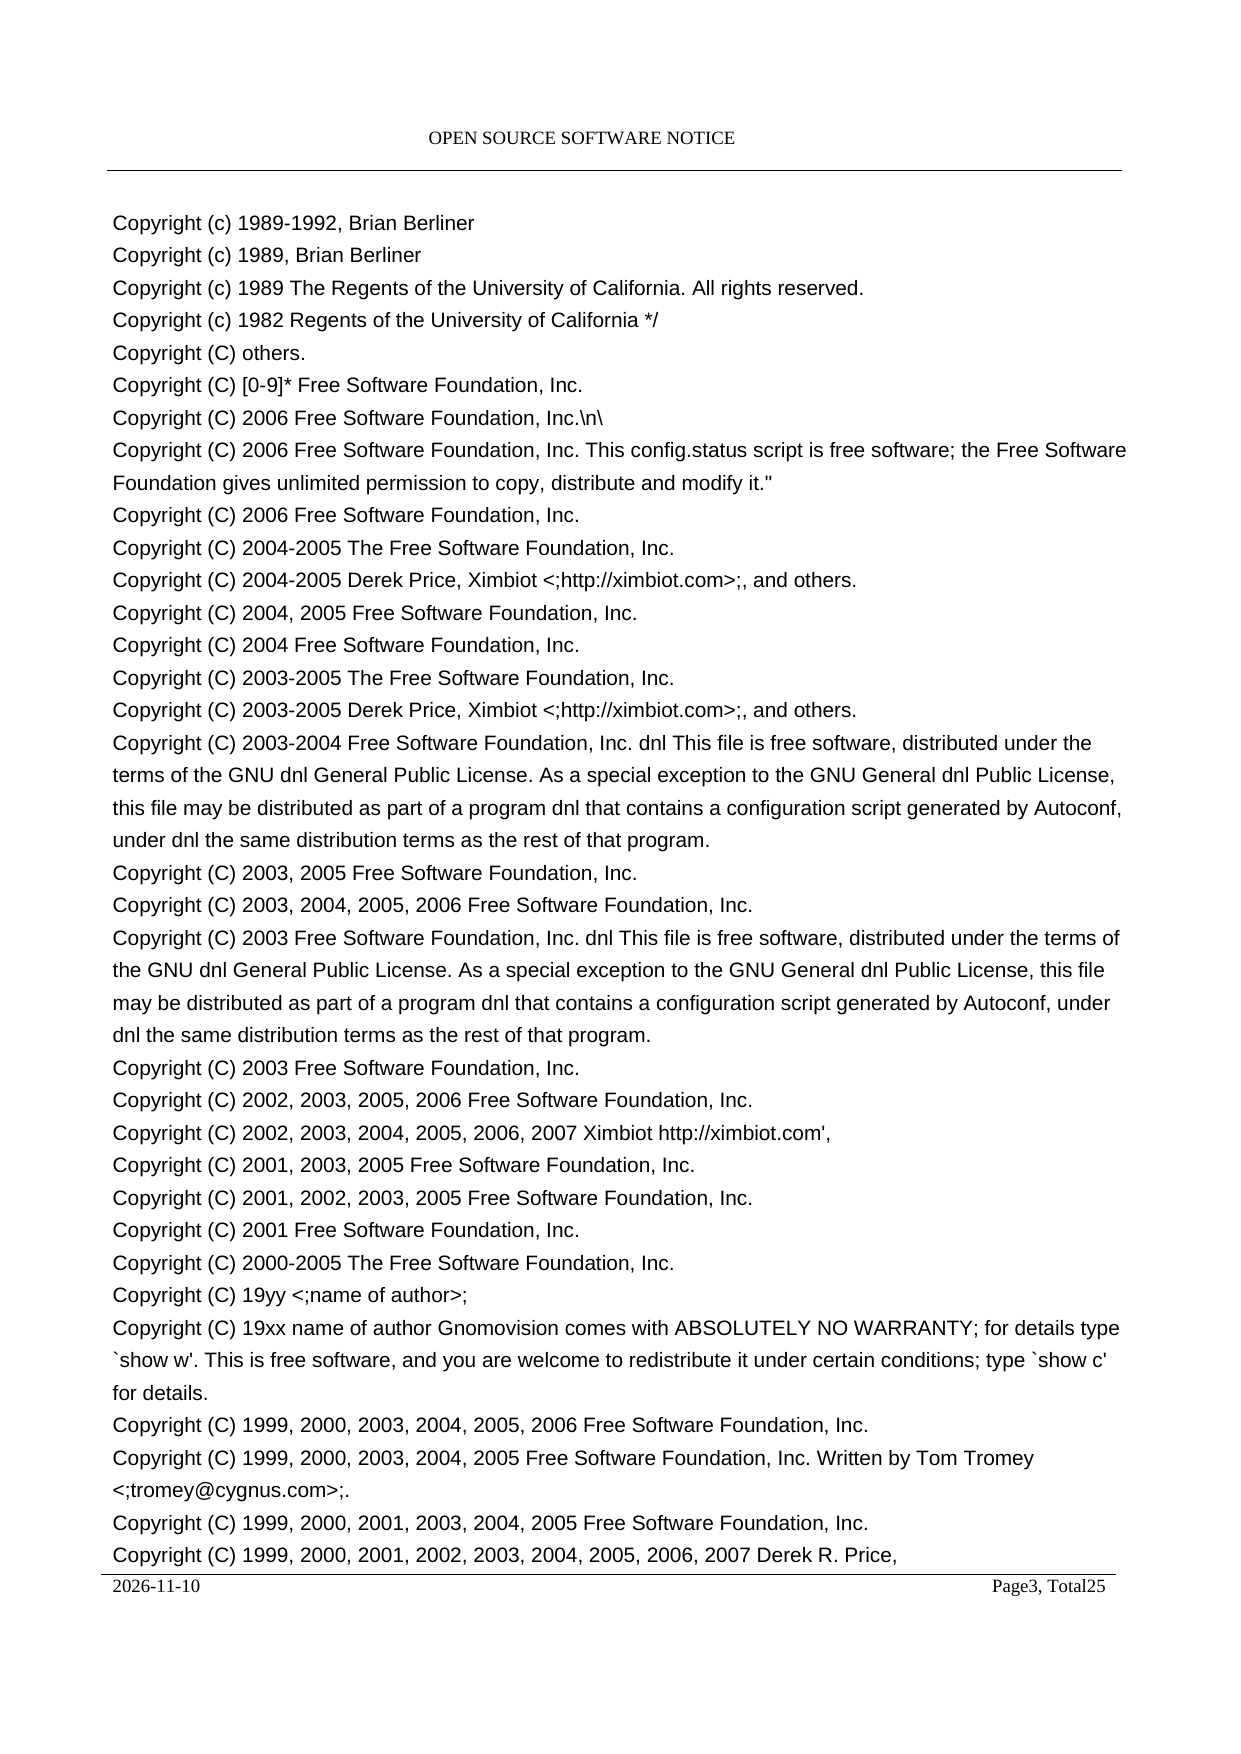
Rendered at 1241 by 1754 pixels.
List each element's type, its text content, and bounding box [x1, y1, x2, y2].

text Copyright (c) 1989-1992, Brian Berliner [112, 206, 1128, 239]
text Copyright (C) 1999, 2000, 2001, 2002, 2003, 2004, 2005, 2006, 2007 Derek R. Price, [112, 1539, 1128, 1571]
text Copyright (C) 2002, 2003, 2004, 2005, 2006, 2007 Ximbiot http://ximbiot.com', [112, 1116, 1128, 1149]
text Copyright (C) 2003, 2004, 2005, 2006 Free Software Foundation, Inc. [112, 889, 1128, 921]
text Copyright (C) 2004 Free Software Foundation, Inc. [112, 629, 1128, 661]
text Copyright (C) 2001, 2002, 2003, 2005 Free Software Foundation, Inc. [112, 1181, 1128, 1214]
text Copyright (C) 1999, 2000, 2003, 2004, 2005 Free Software Foundation, Inc. Written by Tom Tromey <;tromey@cygnus.com>;. [112, 1441, 1128, 1506]
text Copyright (C) 2006 Free Software Foundation, Inc. [112, 499, 1128, 531]
text Copyright (C) 2004-2005 The Free Software Foundation, Inc. [112, 531, 1128, 564]
text Copyright (C) 2003 Free Software Foundation, Inc. dnl This file is free software, distributed under the terms of the GNU dnl General Public License. As a special exception to the GNU General dnl Public License, this file may be distributed as part of a program dnl that contains a configuration script generated by Autoconf, under dnl the same distribution terms as the rest of that program. [112, 921, 1128, 1051]
text Copyright (C) 2003 Free Software Foundation, Inc. [112, 1051, 1128, 1084]
text Copyright (C) others. [112, 336, 1128, 369]
text Copyright (C) 2006 Free Software Foundation, Inc.\n\ [112, 401, 1128, 434]
text Copyright (C) 2000-2005 The Free Software Foundation, Inc. [112, 1246, 1128, 1279]
text Copyright (C) 19yy <;name of author>; [112, 1279, 1128, 1311]
text Copyright (C) 2002, 2003, 2005, 2006 Free Software Foundation, Inc. [112, 1084, 1128, 1116]
text Copyright (C) 2004, 2005 Free Software Foundation, Inc. [112, 596, 1128, 629]
text Copyright (C) 2003-2005 Derek Price, Ximbiot <;http://ximbiot.com>;, and others. [112, 694, 1128, 726]
text Copyright (C) 2003-2005 The Free Software Foundation, Inc. [112, 661, 1128, 694]
text Copyright (C) [0-9]* Free Software Foundation, Inc. [112, 369, 1128, 401]
text Copyright (c) 1989 The Regents of the University of California. All rights reserved. [112, 271, 1128, 304]
text Copyright (C) 2001 Free Software Foundation, Inc. [112, 1214, 1128, 1246]
text Copyright (C) 19xx name of author Gnomovision comes with ABSOLUTELY NO WARRANTY; for details type `show w'. This is free software, and you are welcome to redistribute it under certain conditions; type `show c' for details. [112, 1311, 1128, 1409]
text Copyright (C) 2003, 2005 Free Software Foundation, Inc. [112, 856, 1128, 889]
text Copyright (C) 1999, 2000, 2003, 2004, 2005, 2006 Free Software Foundation, Inc. [112, 1409, 1128, 1441]
text Copyright (C) 2004-2005 Derek Price, Ximbiot <;http://ximbiot.com>;, and others. [112, 564, 1128, 596]
text Copyright (c) 1982 Regents of the University of California */ [112, 304, 1128, 336]
text Copyright (C) 2006 Free Software Foundation, Inc. This config.status script is free software; the Free Software Foundation gives unlimited permission to copy, distribute and modify it." [112, 434, 1128, 499]
text Copyright (C) 2001, 2003, 2005 Free Software Foundation, Inc. [112, 1149, 1128, 1181]
text Copyright (C) 2003-2004 Free Software Foundation, Inc. dnl This file is free software, distributed under the terms of the GNU dnl General Public License. As a special exception to the GNU General dnl Public License, this file may be distributed as part of a program dnl that contains a configuration script generated by Autoconf, under dnl the same distribution terms as the rest of that program. [112, 726, 1128, 856]
text Copyright (c) 1989, Brian Berliner [112, 239, 1128, 271]
text Copyright (C) 1999, 2000, 2001, 2003, 2004, 2005 Free Software Foundation, Inc. [112, 1506, 1128, 1539]
